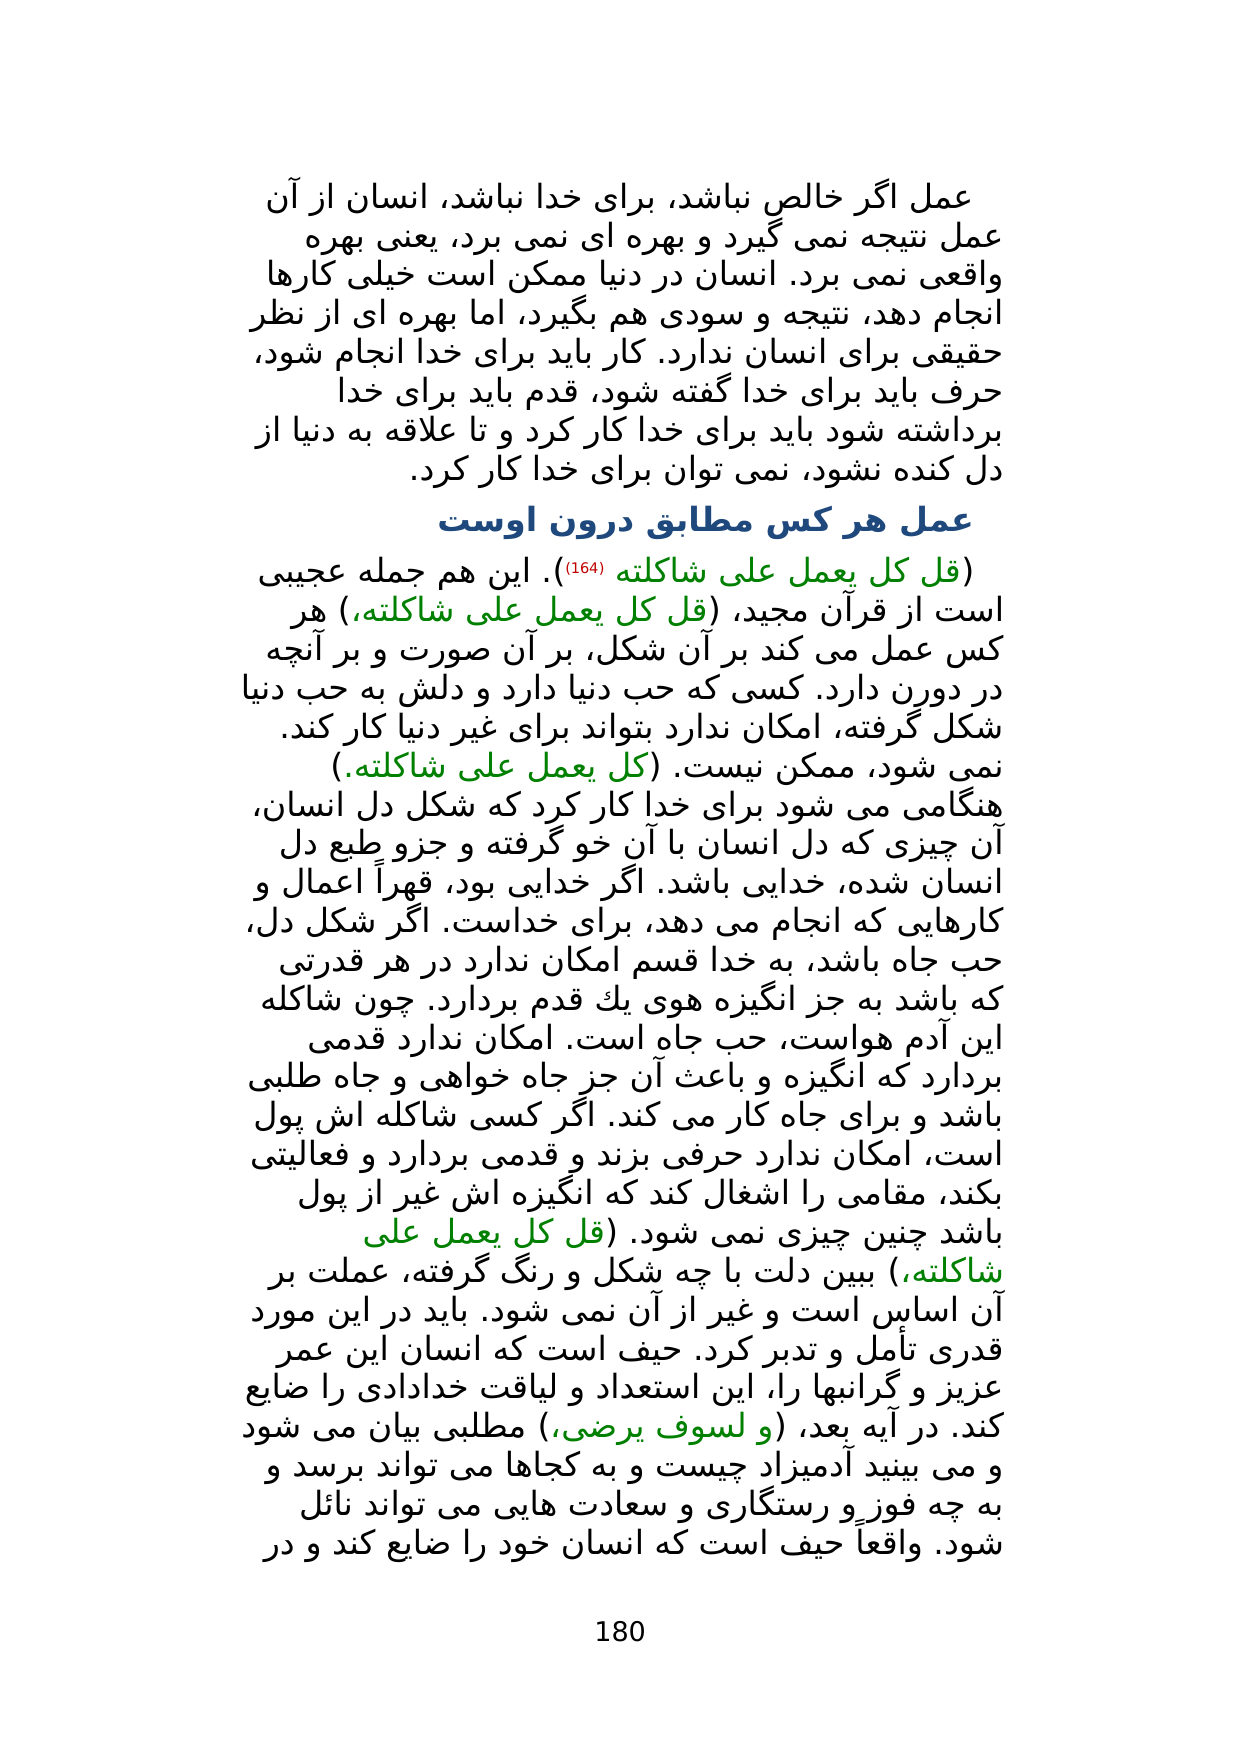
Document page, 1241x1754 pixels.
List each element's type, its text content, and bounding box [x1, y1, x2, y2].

subtitle عمل هر كس مطابق درون اوست [236, 501, 1004, 539]
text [236, 552, 1004, 1562]
text عمل اگر خالص نباشد، براى خدا نباشد، انسان از آن عمل نتيجه نمى گيرد و بهره اى نمى برد، يعنى بهره واقعى نمى برد. انسان در دنيا ممكن است خيلى كارها انجام دهد، نتيجه و سودى هم بگيرد، اما بهره اى از نظر حقيقى براى انسان ندارد. كار بايد براى خدا انجام شود، حرف بايد براى خدا گفته شود، قدم بايد براى خدا برداشته شود بايد براى خدا كار كرد و تا علاقه به دنيا از دل كنده نشود، نمى توان براى خدا كار كرد. [236, 177, 1004, 488]
